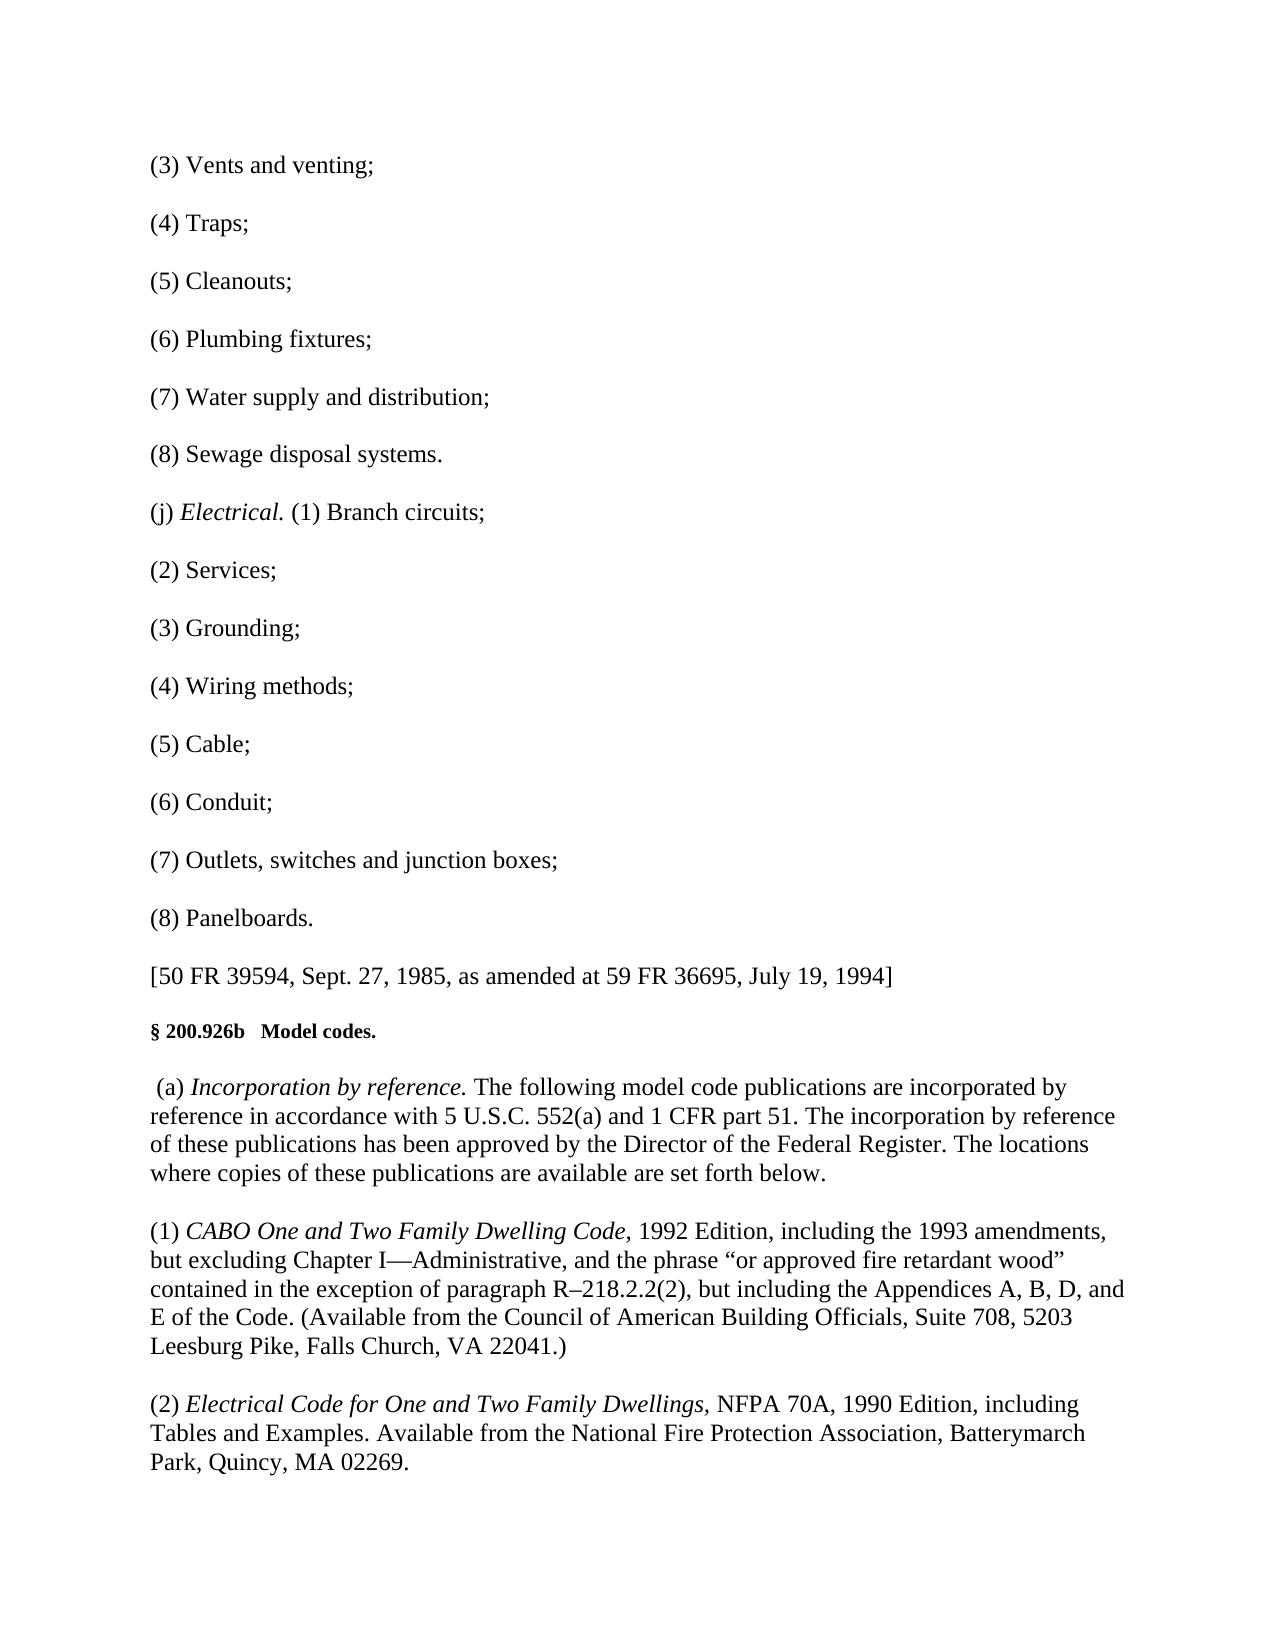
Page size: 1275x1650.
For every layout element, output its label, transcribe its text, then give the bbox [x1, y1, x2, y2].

text (8) Panelboards. [150, 903, 1125, 932]
text (2) Electrical Code for One and Two Family Dwellings, NFPA 70A, 1990 Edition, including Tables and Examples. Available from the National Fire Protection Association, Batterymarch Park, Quincy, MA 02269. [150, 1389, 1125, 1475]
text (4) Traps; [150, 208, 1125, 237]
text (7) Water supply and distribution; [150, 382, 1125, 410]
text (3) Vents and venting; [150, 150, 1125, 179]
text (4) Wiring methods; [150, 671, 1125, 700]
text (a) Incorporation by reference. The following model code publications are incorporated by reference in accordance with 5 U.S.C. 552(a) and 1 CFR part 51. The incorporation by reference of these publications has been approved by the Director of the Federal Register. The locations where copies of these publications are available are set forth below. [150, 1072, 1125, 1187]
text (8) Sewage disposal systems. [150, 439, 1125, 468]
text (5) Cleanouts; [150, 266, 1125, 294]
text (1) CABO One and Two Family Dwelling Code, 1992 Edition, including the 1993 amendments, but excluding Chapter I—Administrative, and the phrase “or approved fire retardant wood” contained in the exception of paragraph R–218.2.2(2), but including the Appendices A, B, D, and E of the Code. (Available from the Council of American Building Officials, Suite 708, 5203 Leesburg Pike, Falls Church, VA 22041.) [150, 1216, 1125, 1360]
text (7) Outlets, switches and junction boxes; [150, 845, 1125, 874]
text (6) Conduit; [150, 787, 1125, 816]
text (5) Cable; [150, 729, 1125, 758]
text (2) Services; [150, 555, 1125, 584]
text (3) Grounding; [150, 613, 1125, 642]
text § 200.926b Model codes. [150, 1019, 1125, 1043]
text (j) Electrical. (1) Branch circuits; [150, 497, 1125, 526]
text [50 FR 39594, , as amended at 59 FR 36695, ] [150, 961, 1125, 989]
text (6) Plumbing fixtures; [150, 324, 1125, 352]
